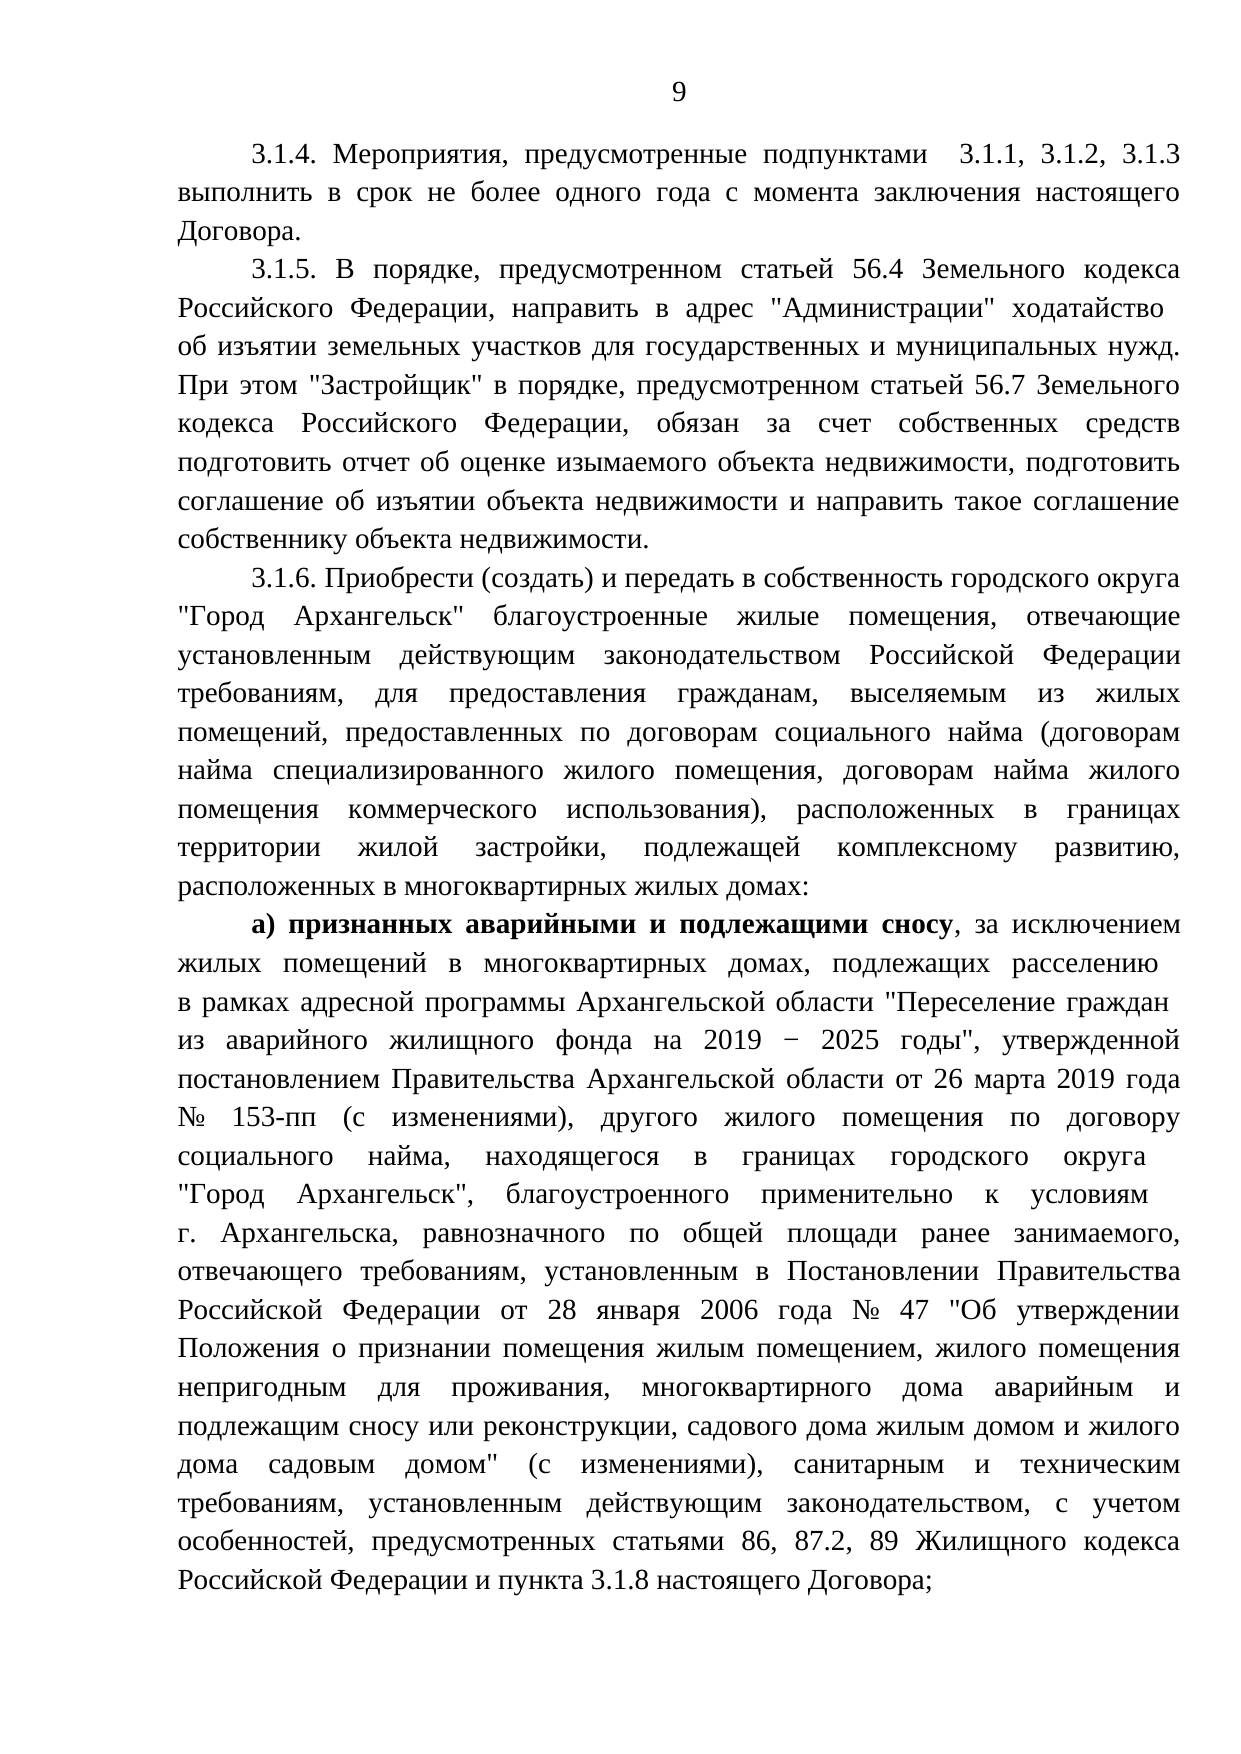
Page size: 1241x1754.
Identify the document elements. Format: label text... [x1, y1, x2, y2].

text 3.1.4. Мероприятия, предусмотренные подпунктами 3.1.1, 3.1.2, 3.1.3 выполнить в срок не более одного года с момента заключения настоящего Договора. [177, 136, 1181, 246]
text 3.1.6. Приобрести (создать) и передать в собственность городского округа "Город Архангельск" благоустроенные жилые помещения, отвечающие установленным действующим законодательством Российской Федерации требованиям, для предоставления гражданам, выселяемым из жилых помещений, предоставленных по договорам социального найма (договорам найма специализированного жилого помещения, договорам найма жилого помещения коммерческого использования), расположенных в границах территории жилой застройки, подлежащей комплексному развитию, расположенных в многоквартирных жилых домах: [177, 560, 1181, 902]
text 3.1.5. В порядке, предусмотренном статьей 56.4 Земельного кодекса Российского Федерации, направить в адрес "Администрации" ходатайство об изъятии земельных участков для государственных и муниципальных нужд. При этом "Застройщик" в порядке, предусмотренном статьей 56.7 Земельного кодекса Российского Федерации, обязан за счет собственных средств подготовить отчет об оценке изымаемого объекта недвижимости, подготовить соглашение об изъятии объекта недвижимости и направить такое соглашение собственнику объекта недвижимости. [177, 251, 1181, 555]
text а) признанных аварийными и подлежащими сносу, за исключением жилых помещений в многоквартирных домах, подлежащих расселению в рамках адресной программы Архангельской области "Переселение граждан из аварийного жилищного фонда на 2019 − 2025 годы", утвержденной постановлением Правительства Архангельской области от 26 марта 2019 года № 153-пп (с изменениями), другого жилого помещения по договору социального найма, находящегося в границах городского округа "Город Архангельск", благоустроенного применительно к условиям г. Архангельска, равнозначного по общей площади ранее занимаемого, отвечающего требованиям, установленным в Постановлении Правительства Российской Федерации от 28 января 2006 года № 47 "Об утверждении Положения о признании помещения жилым помещением, жилого помещения непригодным для проживания, многоквартирного дома аварийным и подлежащим сносу или реконструкции, садового дома жилым домом и жилого дома садовым домом" (с изменениями), санитарным и техническим требованиям, установленным действующим законодательством, с учетом особенностей, предусмотренных статьями 86, 87.2, 89 Жилищного кодекса Российской Федерации и пункта 3.1.8 настоящего Договора; [177, 907, 1181, 1595]
